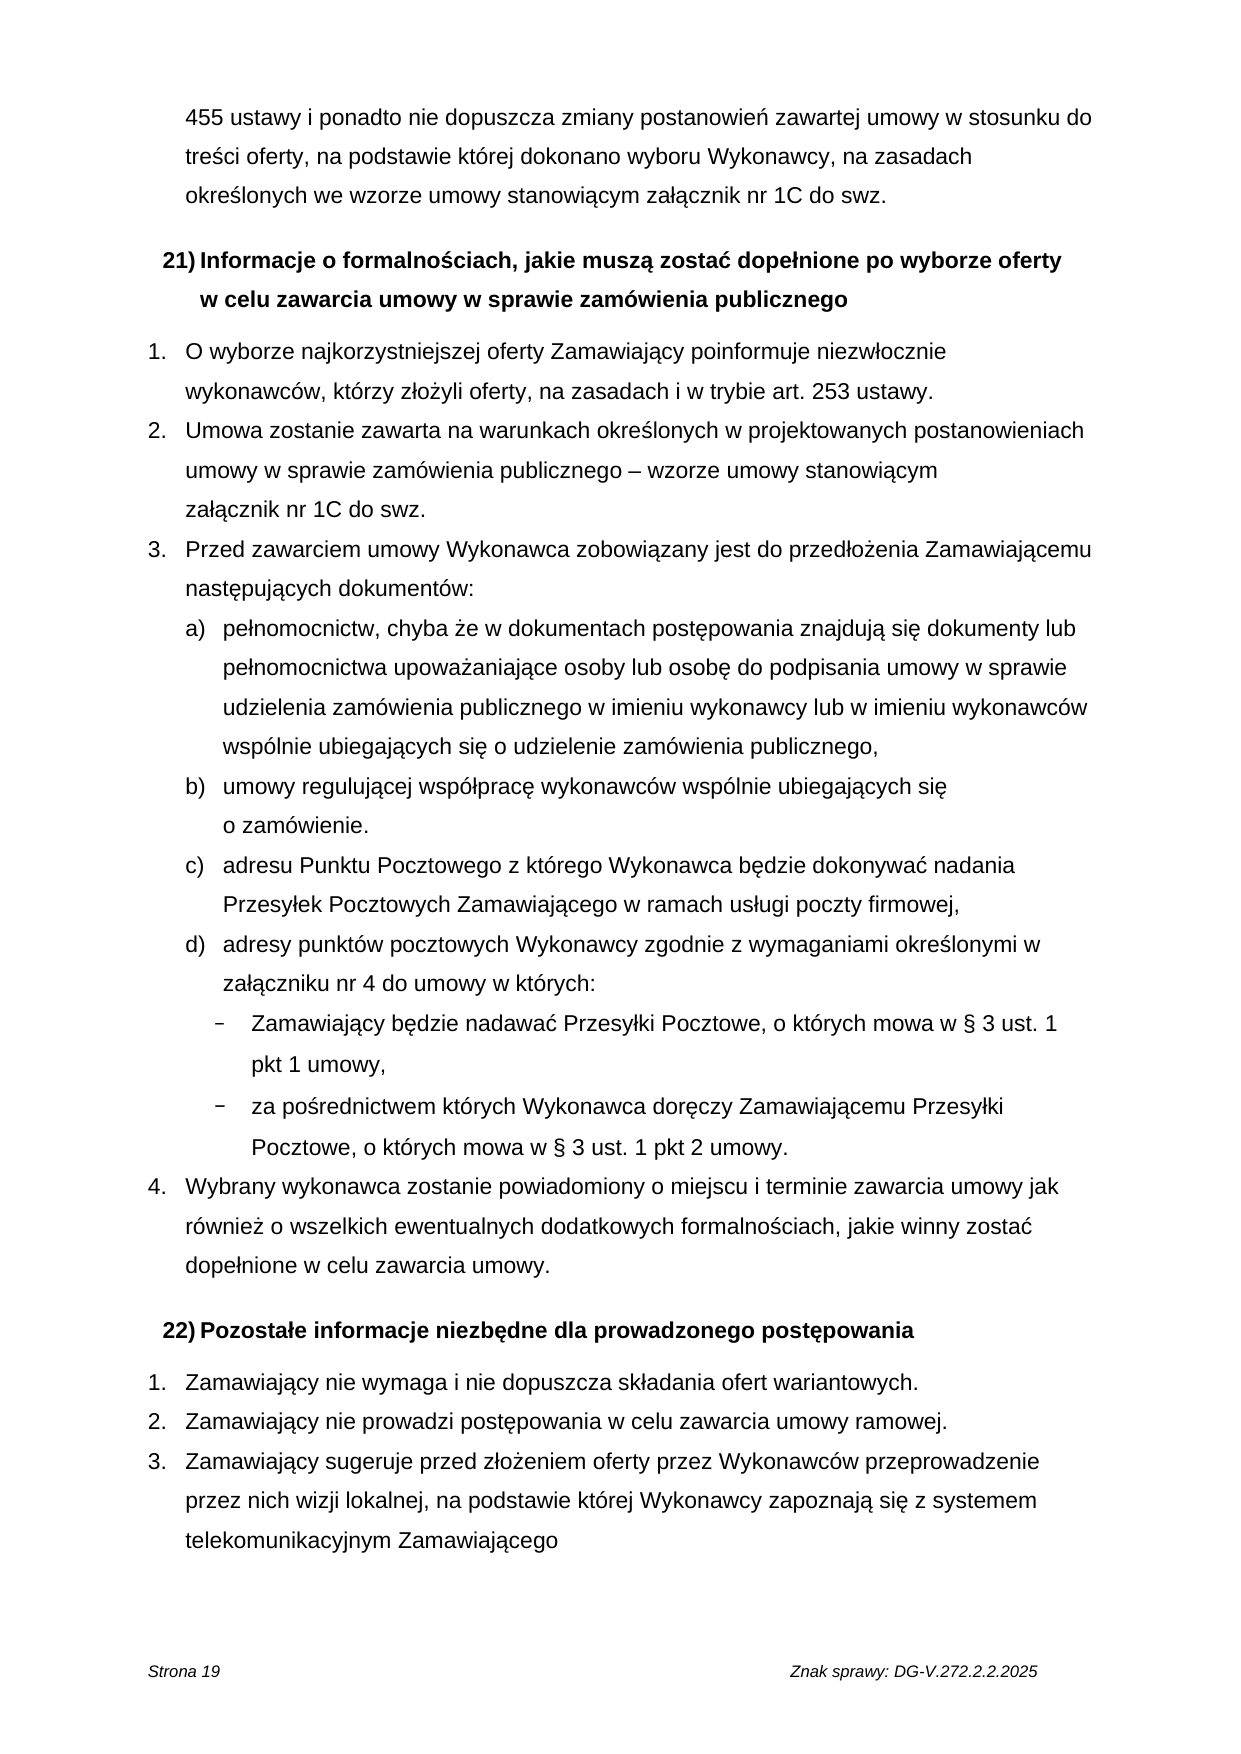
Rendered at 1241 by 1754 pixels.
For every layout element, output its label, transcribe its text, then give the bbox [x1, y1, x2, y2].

list Umowa zostanie zawarta na warunkach określonych w projektowanych postanowieniach umowy w sprawie zamówienia publicznego – wzorze umowy stanowiącym załącznik nr 1C do swz. [148, 417, 1093, 523]
list Zamawiający będzie nadawać Przesyłki Pocztowe, o których mowa w § 3 ust. 1 pkt 1 umowy, [214, 1009, 1093, 1077]
list Zamawiający nie wymaga i nie dopuszcza składania ofert wariantowych. [148, 1369, 1093, 1395]
list adresu Punktu Pocztowego z którego Wykonawca będzie dokonywać nadania Przesyłek Pocztowych Zamawiającego w ramach usługi poczty firmowej, [185, 852, 1093, 917]
list za pośrednictwem których Wykonawca doręczy Zamawiającemu Przesyłki Pocztowe, o których mowa w § 3 ust. 1 pkt 2 umowy. [214, 1090, 1093, 1160]
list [148, 103, 1093, 209]
list Zamawiający sugeruje przed złożeniem oferty przez Wykonawców przeprowadzenie przez nich wizji lokalnej, na podstawie której Wykonawcy zapoznają się z systemem telekomunikacyjnym Zamawiającego [148, 1448, 1093, 1553]
list umowy regulującej współpracę wykonawców wspólnie ubiegających się o zamówienie. [185, 773, 1093, 838]
subtitle Pozostałe informacje niezbędne dla prowadzonego postępowania [162, 1317, 1093, 1343]
list Wybrany wykonawca zostanie powiadomiony o miejscu i terminie zawarcia umowy jak również o wszelkich ewentualnych dodatkowych formalnościach, jakie winny zostać dopełnione w celu zawarcia umowy. [148, 1173, 1093, 1278]
subtitle Informacje o formalnościach, jakie muszą zostać dopełnione po wyborze oferty w celu zawarcia umowy w sprawie zamówienia publicznego [162, 247, 1093, 313]
list adresy punktów pocztowych Wykonawcy zgodnie z wymaganiami określonymi w załączniku nr 4 do umowy w których: [185, 931, 1093, 996]
list O wyborze najkorzystniejszej oferty Zamawiający poinformuje niezwłocznie wykonawców, którzy złożyli oferty, na zasadach i w trybie art. 253 ustawy. [148, 338, 1093, 404]
list Przed zawarciem umowy Wykonawca zobowiązany jest do przedłożenia Zamawiającemu następujących dokumentów: [148, 536, 1093, 602]
list pełnomocnictw, chyba że w dokumentach postępowania znajdują się dokumenty lub pełnomocnictwa upoważaniające osoby lub osobę do podpisania umowy w sprawie udzielenia zamówienia publicznego w imieniu wykonawcy lub w imieniu wykonawców wspólnie ubiegających się o udzielenie zamówienia publicznego, [185, 615, 1093, 759]
list Zamawiający nie prowadzi postępowania w celu zawarcia umowy ramowej. [148, 1408, 1093, 1434]
